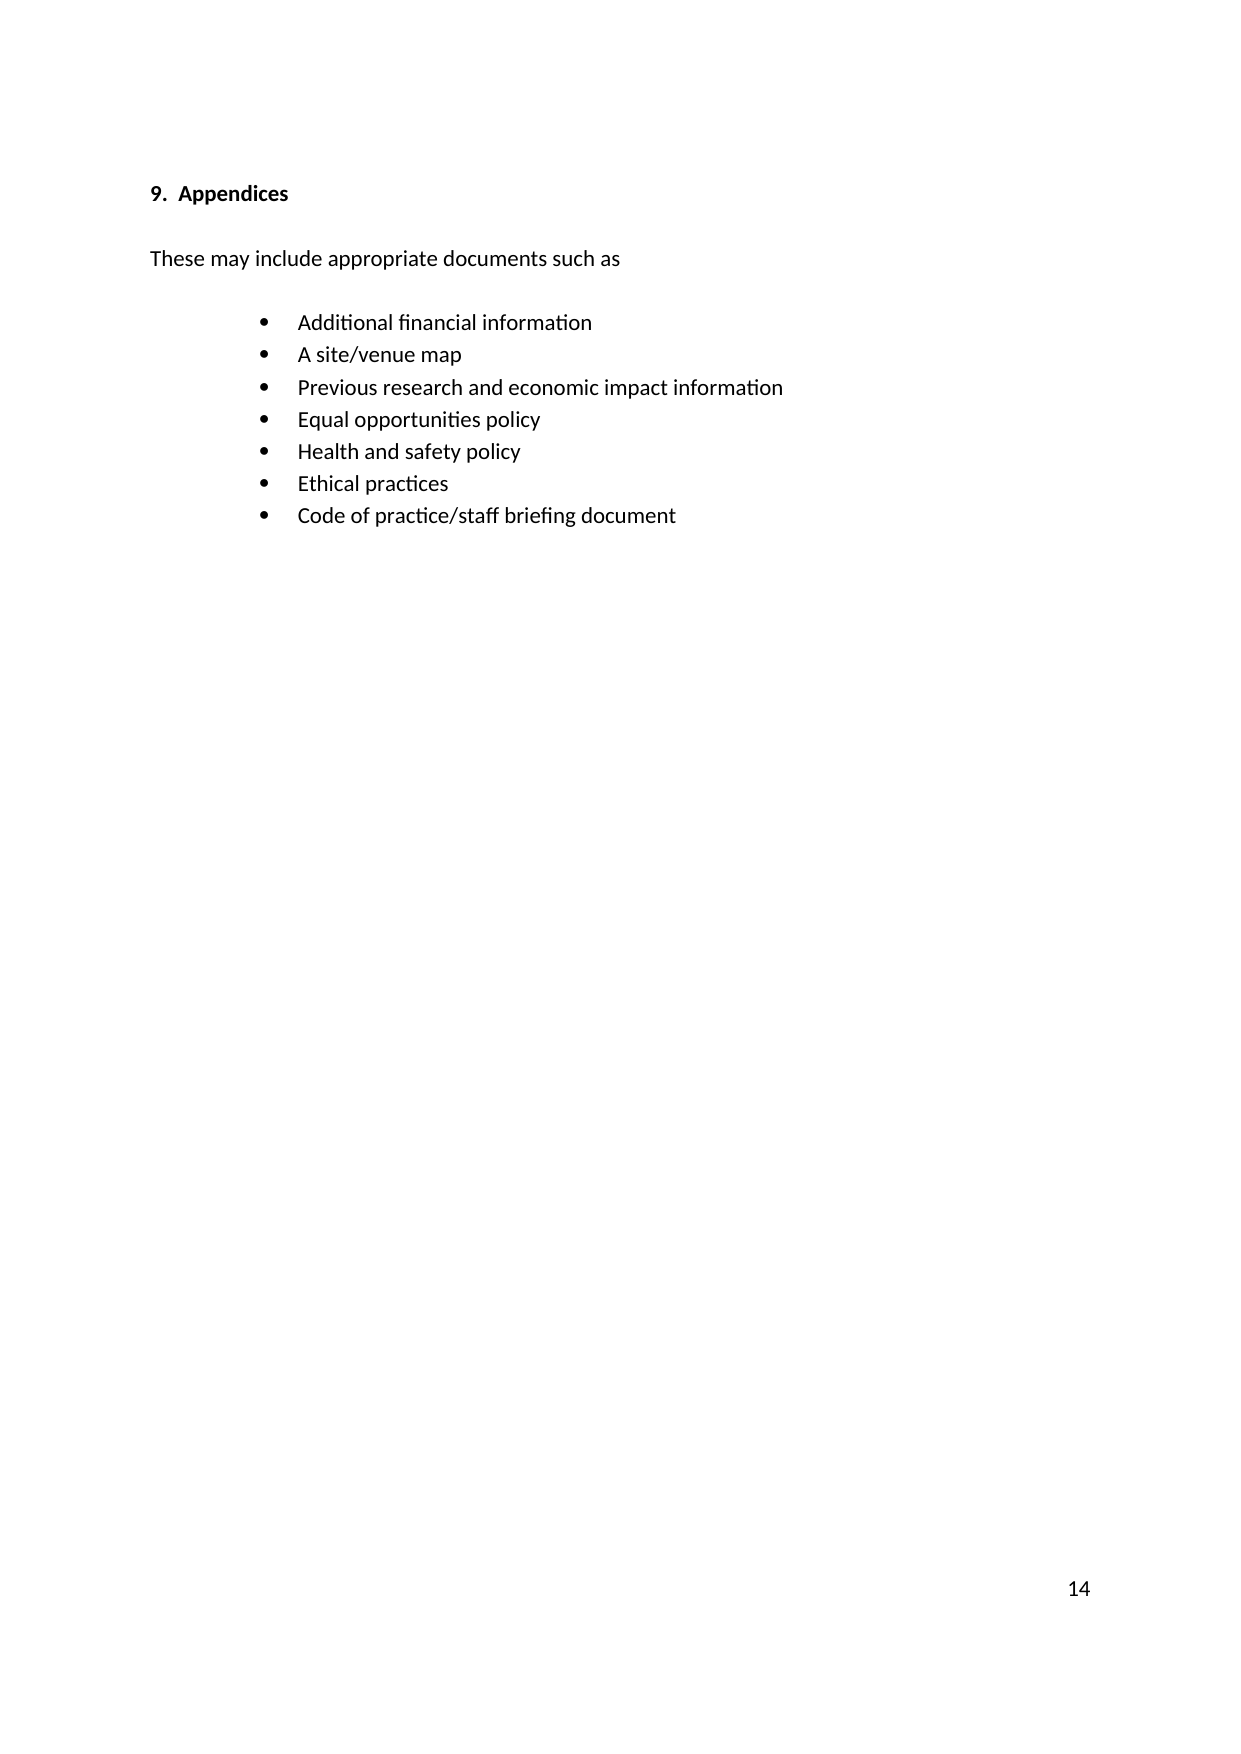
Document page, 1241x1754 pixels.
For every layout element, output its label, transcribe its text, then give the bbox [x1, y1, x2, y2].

list Additional financial information [260, 308, 1090, 336]
list 9. Appendices [150, 179, 1090, 208]
list Previous research and economic impact information [260, 373, 1090, 401]
list These may include appropriate documents such as [150, 244, 1090, 272]
list A site/venue map [260, 341, 1090, 368]
list Health and safety policy [260, 437, 1090, 465]
list Equal opportunities policy [260, 405, 1090, 433]
list Code of practice/staff briefing document [260, 501, 1090, 529]
list Ethical practices [260, 469, 1090, 497]
